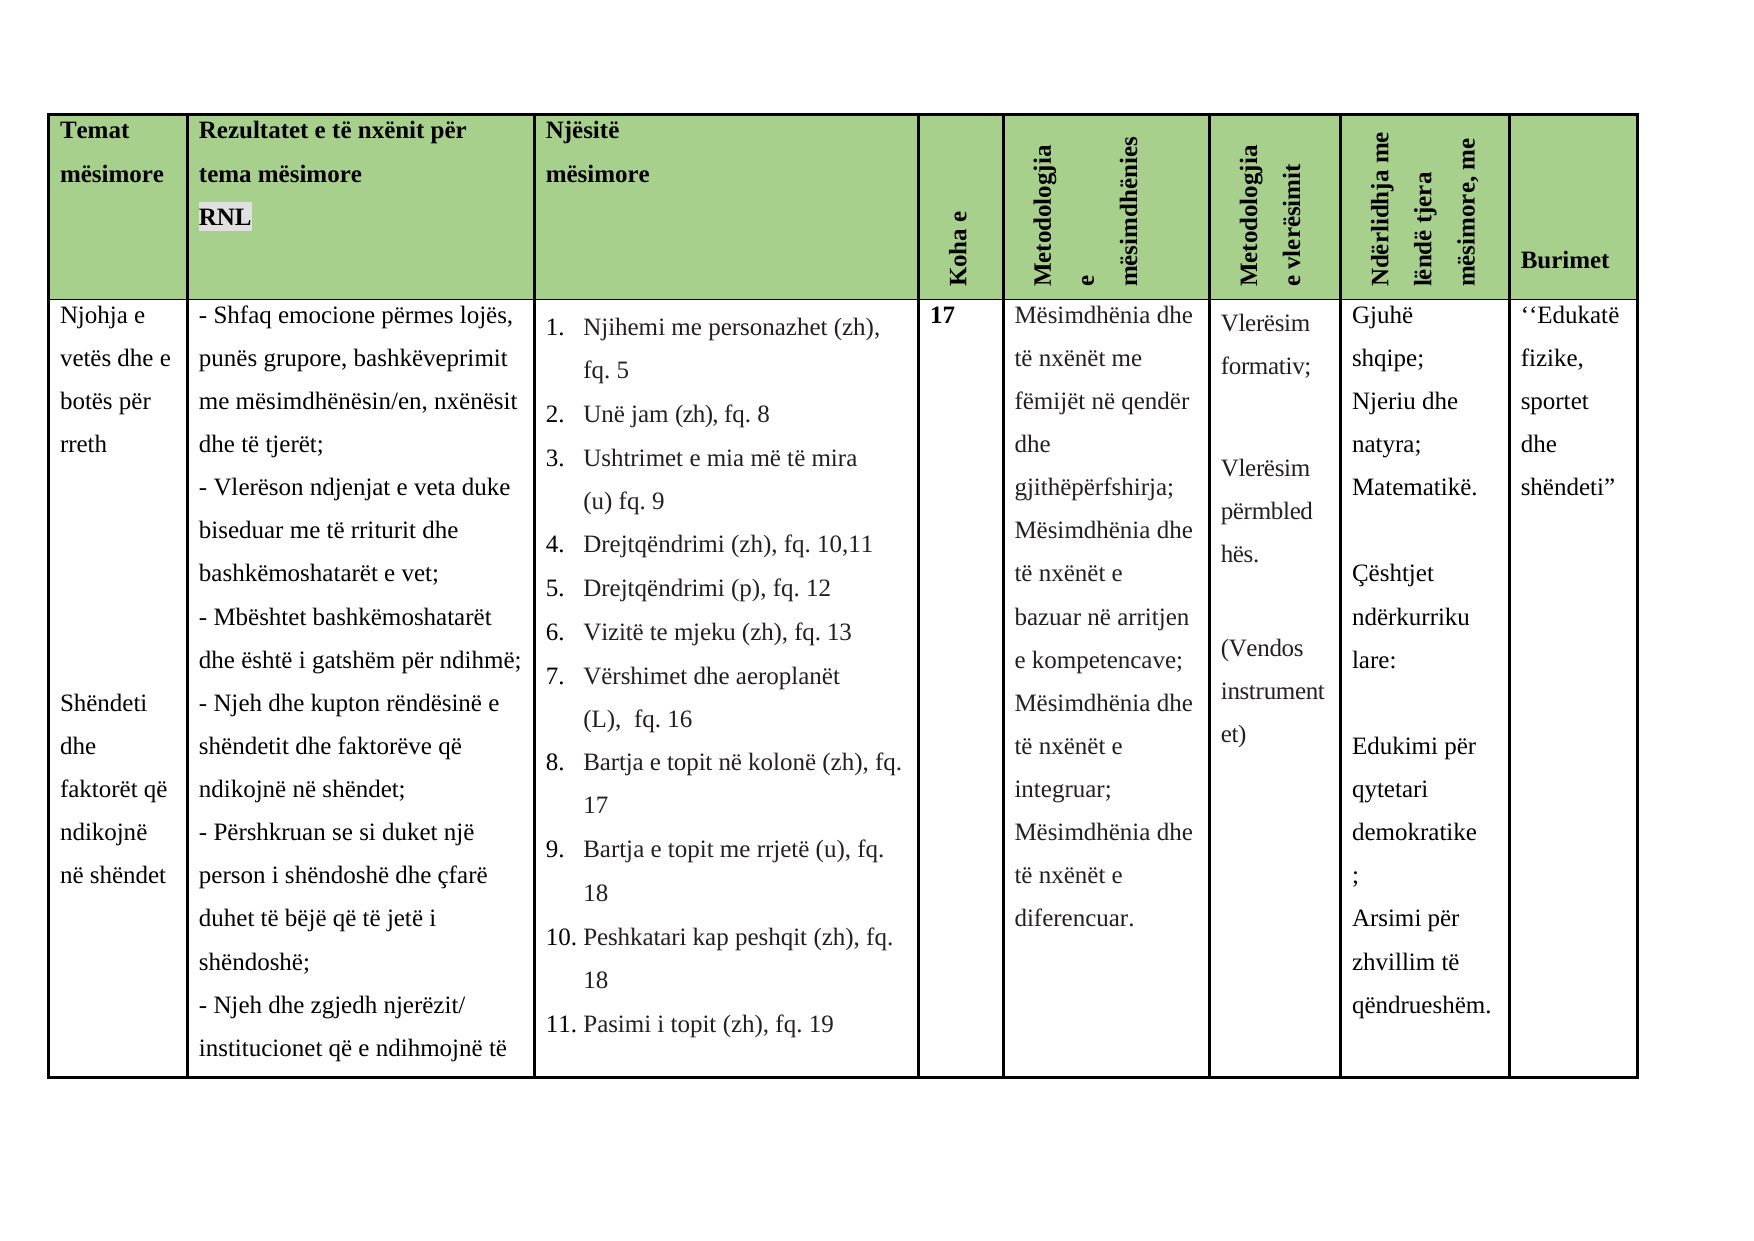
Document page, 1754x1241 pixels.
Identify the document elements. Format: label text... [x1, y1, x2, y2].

table_cell Rezultatet e të nxënit për tema mësimore RNL [189, 116, 533, 299]
table_cell Njësitë mësimore [536, 116, 917, 299]
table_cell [1005, 300, 1208, 1076]
table_cell Koha e mësimore (orë mësimore) [920, 116, 1002, 299]
table_cell 17 [920, 300, 1002, 1076]
table_cell Temat mësimore [50, 116, 186, 299]
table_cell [50, 300, 186, 1076]
table_cell Metodologjia e mësimdhënies [1005, 116, 1208, 299]
table_cell Metodologjia e vlerësimit [1211, 116, 1339, 299]
table_cell Ndërlidhja me lëndë tjera mësimore, me çështjet ndërkurrikulare [1342, 116, 1508, 299]
table_cell Burimet [1511, 116, 1636, 299]
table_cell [189, 300, 533, 1076]
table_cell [1342, 300, 1508, 1076]
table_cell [536, 300, 917, 1076]
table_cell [1211, 300, 1339, 1076]
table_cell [1511, 300, 1636, 1076]
